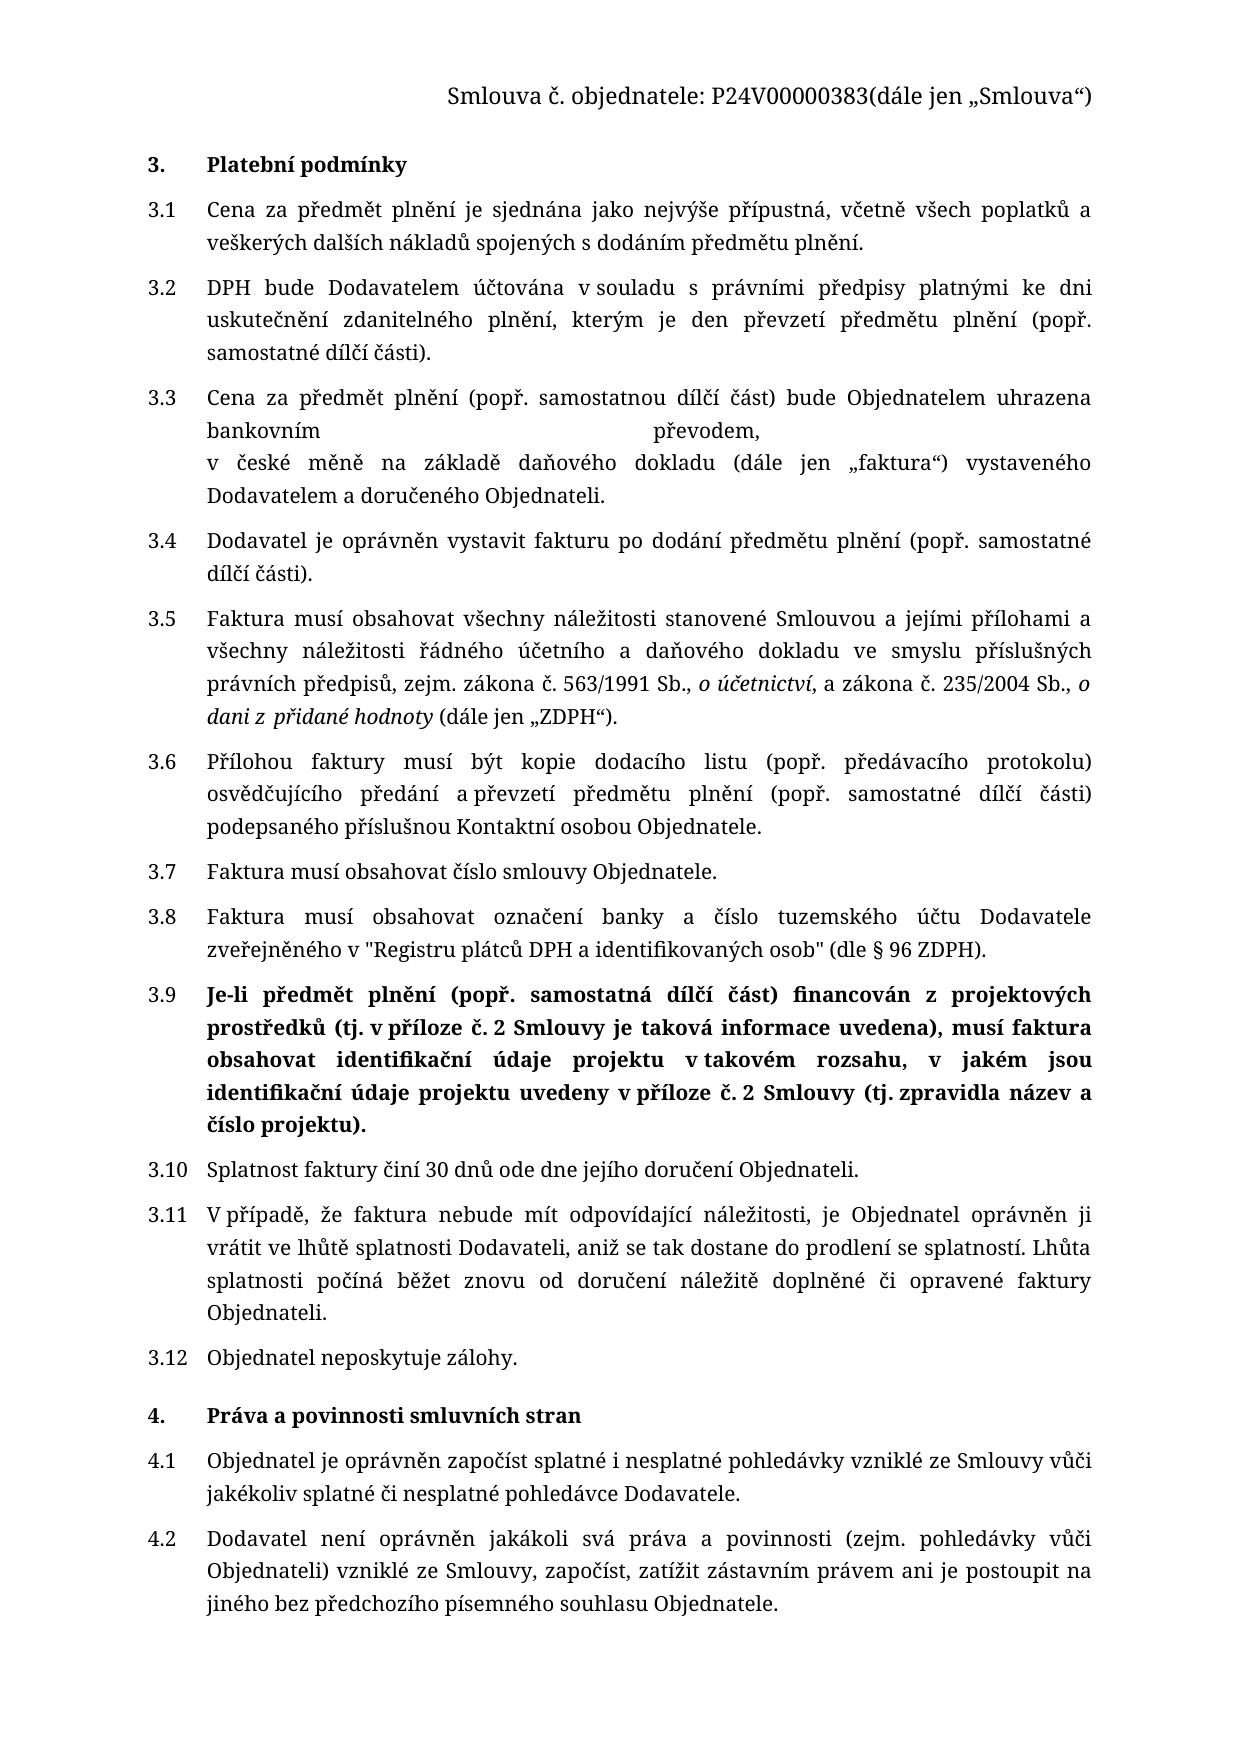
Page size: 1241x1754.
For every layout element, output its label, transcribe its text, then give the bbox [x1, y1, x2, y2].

list V případě, že faktura nebude mít odpovídající náležitosti, je Objednatel oprávněn ji vrátit ve lhůtě splatnosti Dodavateli, aniž se tak dostane do prodlení se splatností. Lhůta splatnosti počíná běžet znovu od doručení náležitě doplněné či opravené faktury Objednateli. [148, 1201, 1093, 1327]
list Dodavatel není oprávněn jakákoli svá práva a povinnosti (zejm. pohledávky vůči Objednateli) vzniklé ze Smlouvy, započíst, zatížit zástavním právem ani je postoupit na jiného bez předchozího písemného souhlasu Objednatele. [148, 1524, 1093, 1618]
list Objednatel neposkytuje zálohy. [148, 1343, 1093, 1372]
list Faktura musí obsahovat všechny náležitosti stanovené Smlouvou a jejími přílohami a všechny náležitosti řádného účetního a daňového dokladu ve smyslu příslušných právních předpisů, zejm. zákona č. 563/1991 Sb., o účetnictví, a zákona č. 235/2004 Sb., o dani z přidané hodnoty (dále jen „ZDPH“). [148, 604, 1093, 730]
list Faktura musí obsahovat označení banky a číslo tuzemského účtu Dodavatele zveřejněného v "Registru plátců DPH a identifikovaných osob" (dle § 96 ZDPH). [148, 902, 1093, 963]
list Je-li předmět plnění (popř. samostatná dílčí část) financován z projektových prostředků (tj. v příloze č. 2 Smlouvy je taková informace uvedena), musí faktura obsahovat identifikační údaje projektu v takovém rozsahu, v jakém jsou identifikační údaje projektu uvedeny v příloze č. 2 Smlouvy (tj. zpravidla název a číslo projektu). [148, 980, 1093, 1139]
list Přílohou faktury musí být kopie dodacího listu (popř. předávacího protokolu) osvědčujícího předání a převzetí předmětu plnění (popř. samostatné dílčí části) podepsaného příslušnou Kontaktní osobou Objednatele. [148, 747, 1093, 841]
list Práva a povinnosti smluvních stran [148, 1401, 1093, 1429]
list Dodavatel je oprávněn vystavit fakturu po dodání předmětu plnění (popř. samostatné dílčí části). [148, 526, 1093, 587]
list Splatnost faktury činí 30 dnů ode dne jejího doručení Objednateli. [148, 1156, 1093, 1184]
list Cena za předmět plnění je sjednána jako nejvýše přípustná, včetně všech poplatků a veškerých dalších nákladů spojených s dodáním předmětu plnění. [148, 195, 1093, 256]
list Platební podmínky [148, 150, 1093, 179]
list Faktura musí obsahovat číslo smlouvy Objednatele. [148, 857, 1093, 886]
list Objednatel je oprávněn započíst splatné i nesplatné pohledávky vzniklé ze Smlouvy vůči jakékoliv splatné či nesplatné pohledávce Dodavatele. [148, 1446, 1093, 1507]
list DPH bude Dodavatelem účtována v souladu s právními předpisy platnými ke dni uskutečnění zdanitelného plnění, kterým je den převzetí předmětu plnění (popř. samostatné dílčí části). [148, 273, 1093, 367]
list Cena za předmět plnění (popř. samostatnou dílčí část) bude Objednatelem uhrazena bankovním převodem, v české měně na základě daňového dokladu (dále jen „faktura“) vystaveného Dodavatelem a doručeného Objednateli. [148, 383, 1093, 509]
